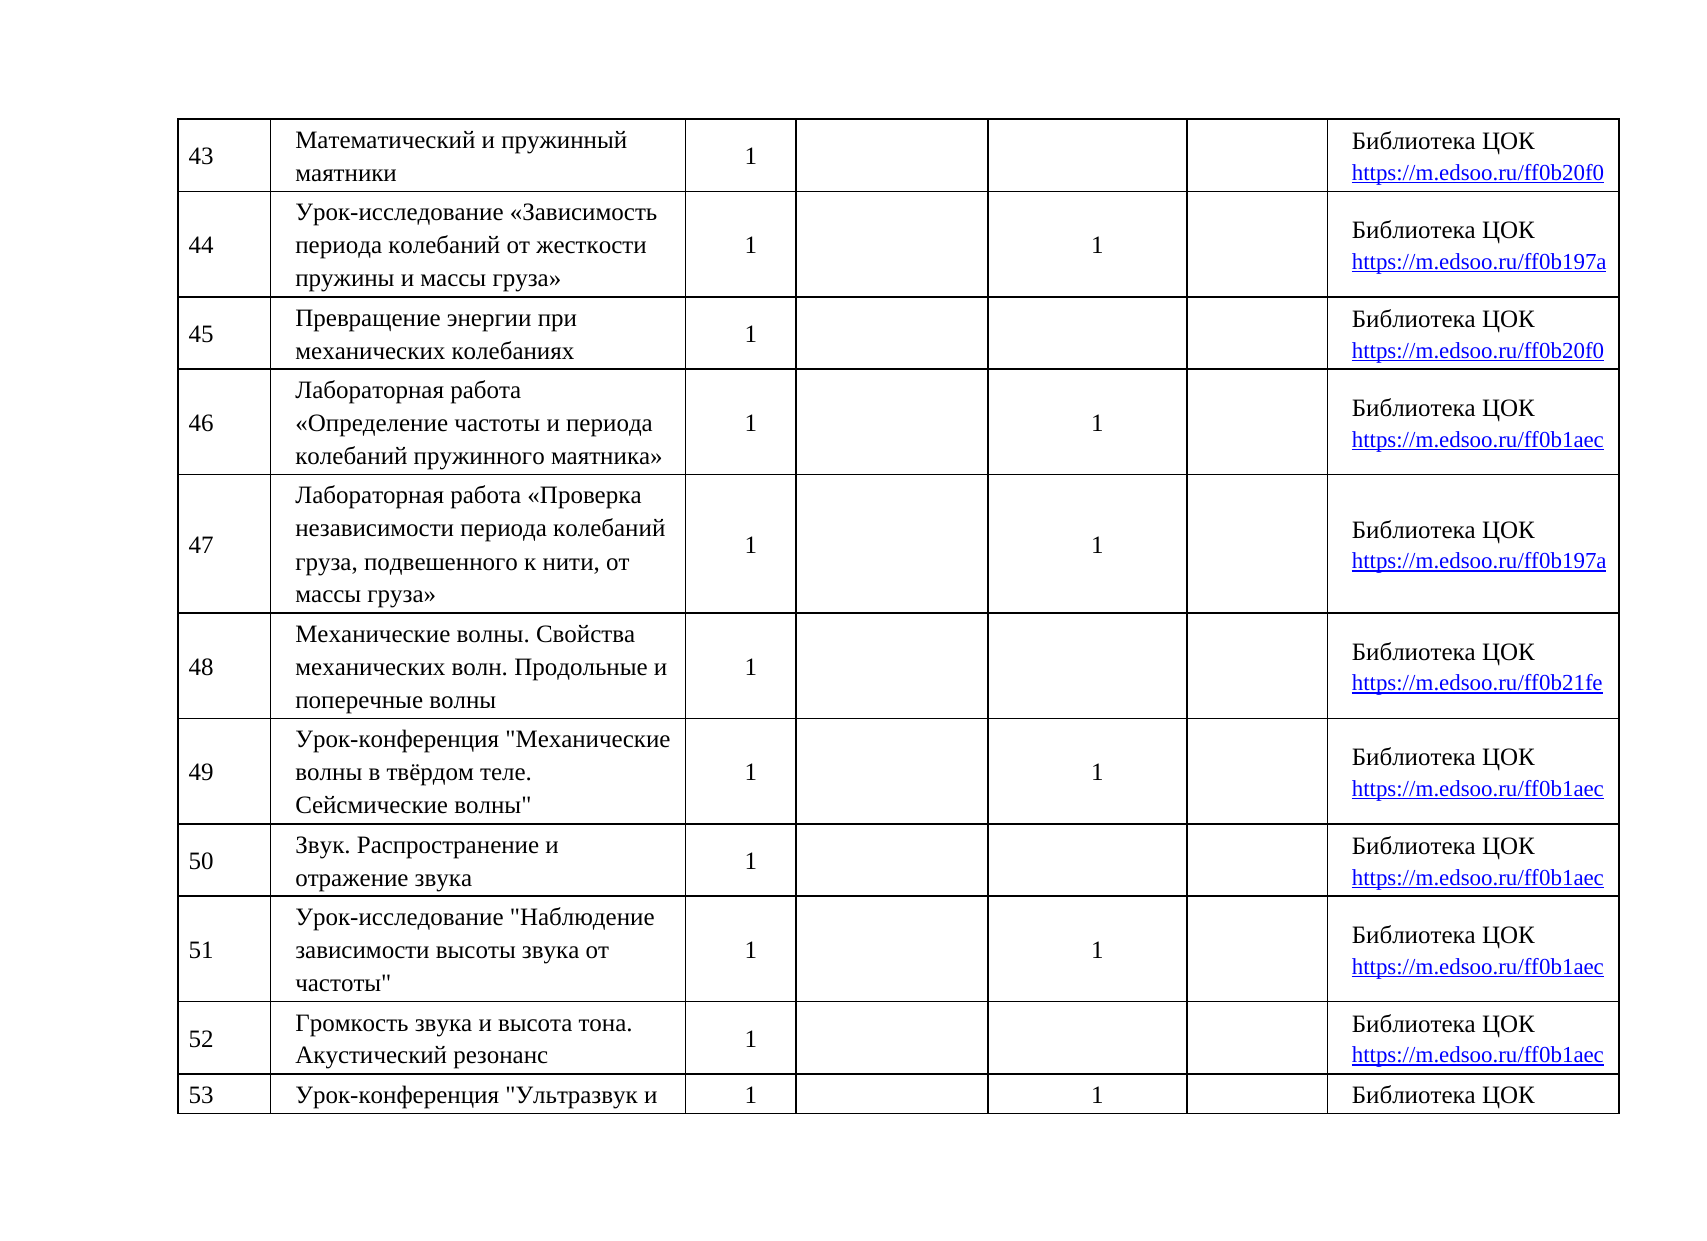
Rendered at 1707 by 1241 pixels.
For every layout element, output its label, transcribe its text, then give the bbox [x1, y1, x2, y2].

table_cell 1 [686, 370, 795, 474]
table_cell 53 [179, 1075, 270, 1113]
table_cell [989, 1002, 1186, 1073]
table_cell 1 [686, 475, 795, 612]
table_cell Лабораторная работа «Определение частоты и периода колебаний пружинного маятника» [271, 370, 685, 474]
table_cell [1328, 1075, 1618, 1113]
table_cell 1 [686, 825, 795, 895]
table_cell [797, 370, 987, 474]
table_cell [1188, 298, 1327, 368]
table_cell [989, 825, 1186, 895]
table_cell 47 [179, 475, 270, 612]
table_cell 48 [179, 614, 270, 718]
table_cell Урок-исследование "Наблюдение зависимости высоты звука от частоты" [271, 897, 685, 1001]
table_cell [1188, 475, 1327, 612]
table_cell 1 [989, 1075, 1186, 1113]
table_cell [1188, 1002, 1327, 1073]
table_cell [797, 120, 987, 191]
table_cell [797, 475, 987, 612]
table_cell Урок-исследование «Зависимость периода колебаний от жесткости пружины и массы груза» [271, 192, 685, 296]
table_cell Урок-конференция "Механические волны в твёрдом теле. Сейсмические волны" [271, 719, 685, 823]
table_cell 1 [989, 475, 1186, 612]
table_cell 51 [179, 897, 270, 1001]
table_cell 45 [179, 298, 270, 368]
table_cell 1 [686, 120, 795, 191]
table_cell 43 [179, 120, 270, 191]
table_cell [271, 1075, 685, 1113]
table_cell [1188, 192, 1327, 296]
table_cell 1 [989, 192, 1186, 296]
table_cell [989, 120, 1186, 191]
table_cell [797, 1075, 987, 1113]
table_cell [1188, 120, 1327, 191]
table_cell 46 [179, 370, 270, 474]
table_cell [1188, 825, 1327, 895]
table_cell [1188, 719, 1327, 823]
table_cell 50 [179, 825, 270, 895]
table_cell 1 [989, 719, 1186, 823]
table_cell 52 [179, 1002, 270, 1073]
table_cell Превращение энергии при механических колебаниях [271, 298, 685, 368]
table_cell [1188, 897, 1327, 1001]
table_cell 1 [686, 719, 795, 823]
table_cell [989, 614, 1186, 718]
table_cell Библиотека ЦОК https://m.edsoo.ru/ff0b20f0 [1328, 298, 1618, 368]
table_cell [1188, 1075, 1327, 1113]
table_cell 1 [686, 1075, 795, 1113]
table_cell Звук. Распространение и отражение звука [271, 825, 685, 895]
table_cell Библиотека ЦОК https://m.edsoo.ru/ff0b21fe [1328, 614, 1618, 718]
table_cell Громкость звука и высота тона. Акустический резонанс [271, 1002, 685, 1073]
table_cell [797, 825, 987, 895]
table_cell [1188, 614, 1327, 718]
table_cell Библиотека ЦОК https://m.edsoo.ru/ff0b1aec [1328, 897, 1618, 1001]
table_cell Библиотека ЦОК https://m.edsoo.ru/ff0b197a [1328, 192, 1618, 296]
table_cell [797, 897, 987, 1001]
table_cell 44 [179, 192, 270, 296]
table_cell [797, 719, 987, 823]
table_cell [1188, 370, 1327, 474]
table_cell Библиотека ЦОК https://m.edsoo.ru/ff0b1aec [1328, 825, 1618, 895]
table_cell 1 [989, 370, 1186, 474]
table_cell 49 [179, 719, 270, 823]
table_cell 1 [686, 614, 795, 718]
table_cell 1 [686, 1002, 795, 1073]
table_cell 1 [686, 897, 795, 1001]
table_cell 1 [686, 192, 795, 296]
table_cell Механические волны. Свойства механических волн. Продольные и поперечные волны [271, 614, 685, 718]
table_cell [797, 298, 987, 368]
table_cell Библиотека ЦОК https://m.edsoo.ru/ff0b1aec [1328, 370, 1618, 474]
table_cell Библиотека ЦОК https://m.edsoo.ru/ff0b1aec [1328, 1002, 1618, 1073]
table_cell Лабораторная работа «Проверка независимости периода колебаний груза, подвешенного к нити, от массы груза» [271, 475, 685, 612]
table_cell Библиотека ЦОК https://m.edsoo.ru/ff0b1aec [1328, 719, 1618, 823]
table_cell [797, 614, 987, 718]
table_cell [989, 298, 1186, 368]
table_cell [1328, 120, 1618, 191]
table_cell Библиотека ЦОК https://m.edsoo.ru/ff0b197a [1328, 475, 1618, 612]
table_cell [797, 1002, 987, 1073]
table_cell 1 [686, 298, 795, 368]
table_cell [797, 192, 987, 296]
table_cell Математический и пружинный маятники [271, 120, 685, 191]
table_cell 1 [989, 897, 1186, 1001]
